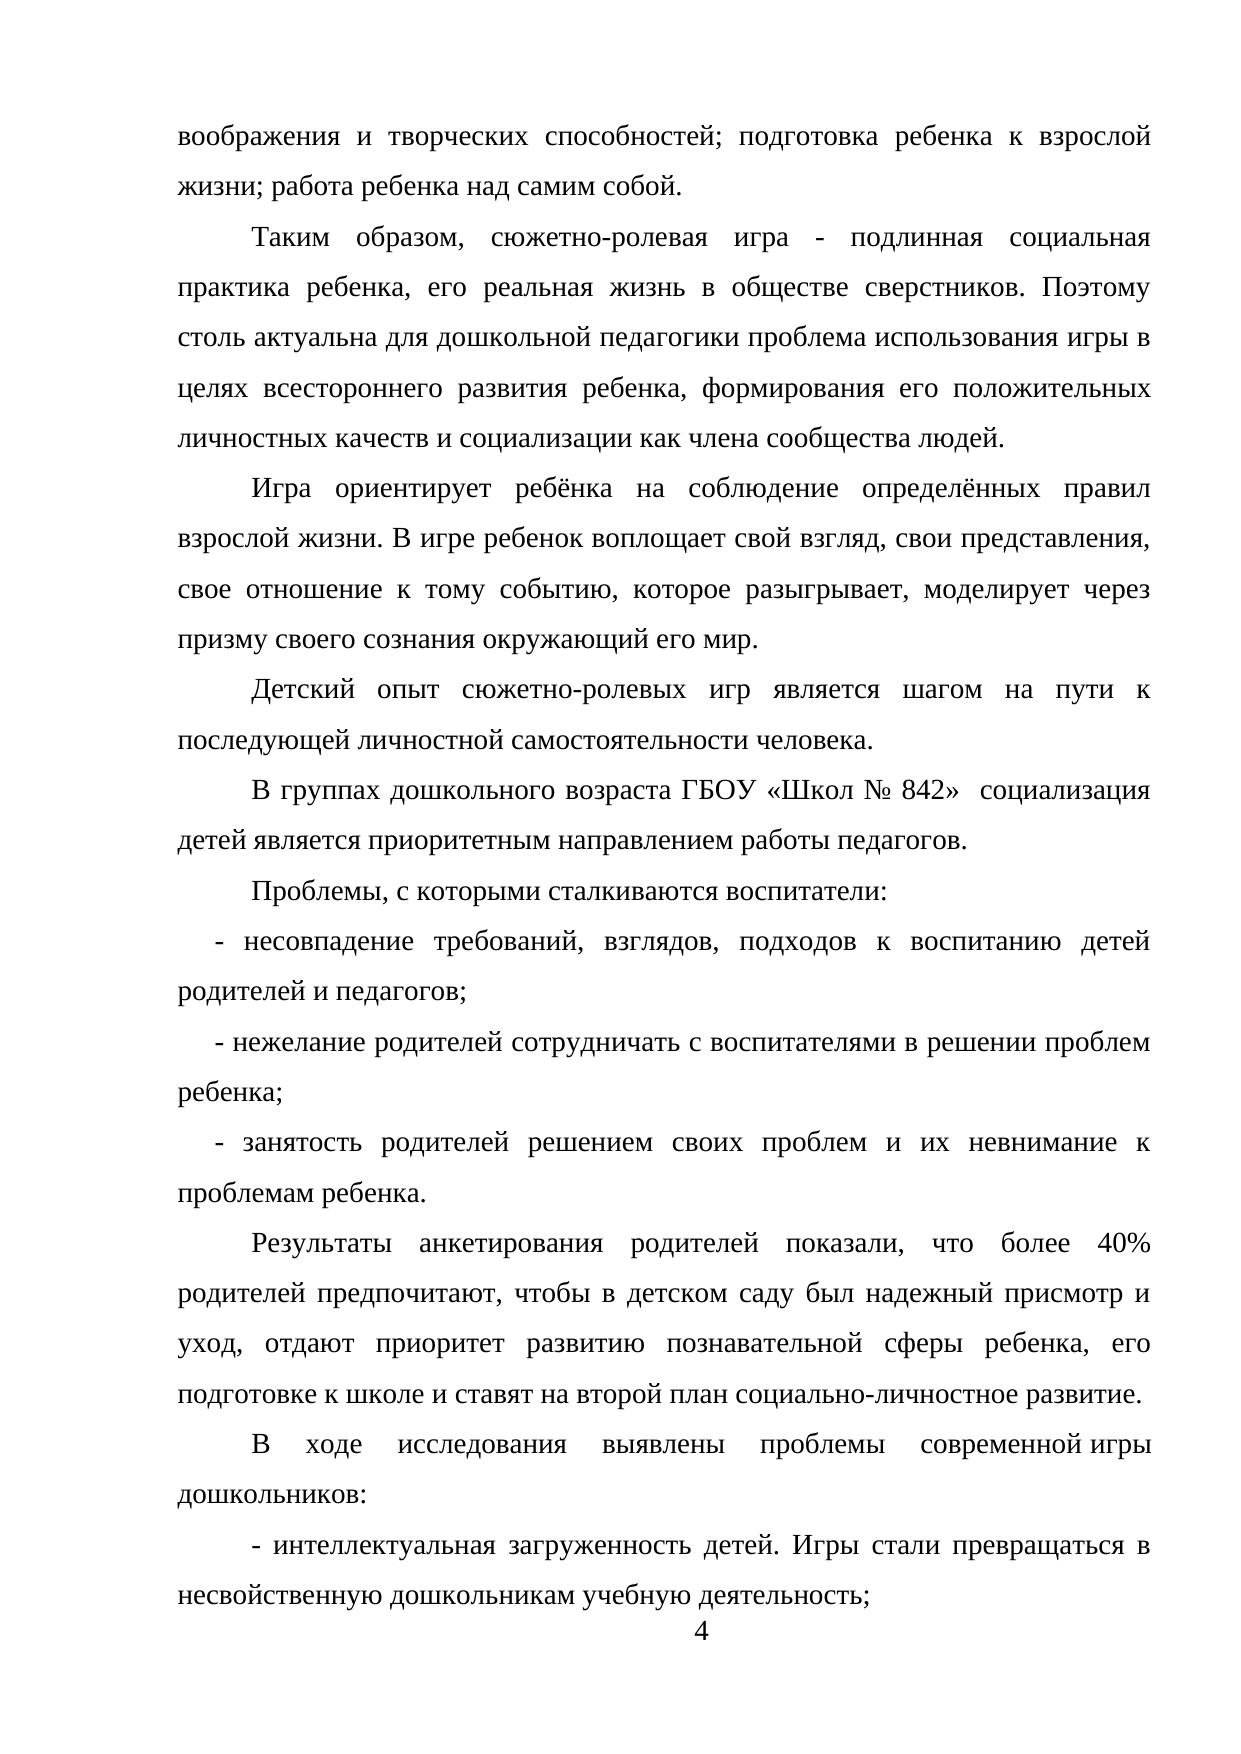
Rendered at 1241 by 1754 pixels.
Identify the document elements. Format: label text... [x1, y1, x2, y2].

text Проблемы, с которыми сталкиваются воспитатели: [177, 873, 1152, 906]
text В группах дошкольного возраста ГБОУ «Школ № 842» социализация детей является приоритетным направлением работы педагогов. [177, 772, 1152, 856]
text - несовпадение требований, взглядов, подходов к воспитанию детей родителей и педагогов; [177, 923, 1152, 1007]
text Результаты анкетирования родителей показали, что более 40% родителей предпочитают, чтобы в детском саду был надежный присмотр и уход, отдают приоритет развитию познавательной сферы ребенка, его подготовке к школе и ставят на второй план социально-личностное развитие. [177, 1225, 1152, 1409]
text - нежелание родителей сотрудничать с воспитателями в решении проблем ребенка; [177, 1024, 1152, 1108]
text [177, 118, 1152, 202]
text - занятость родителей решением своих проблем и их невнимание к проблемам ребенка. [177, 1124, 1152, 1208]
text Игра ориентирует ребёнка на соблюдение определённых правил взрослой жизни. В игре ребенок воплощает свой взгляд, свои представления, свое отношение к тому событию, которое разыгрывает, моделирует через призму своего сознания окружающий его мир. [177, 470, 1152, 655]
text В ходе исследования выявлены проблемы современной игры дошкольников: [177, 1426, 1152, 1510]
text Детский опыт сюжетно-ролевых игр является шагом на пути к последующей личностной самостоятельности человека. [177, 672, 1152, 755]
text Таким образом, сюжетно-ролевая игра - подлинная социальная практика ребенка, его реальная жизнь в обществе сверстников. Поэтому столь актуальна для дошкольной педагогики проблема использования игры в целях всестороннего развития ребенка, формирования его положительных личностных качеств и социализации как члена сообщества людей. [177, 219, 1152, 453]
text - интеллектуальная загруженность детей. Игры стали превращаться в несвойственную дошкольникам учебную деятельность; [177, 1527, 1152, 1611]
